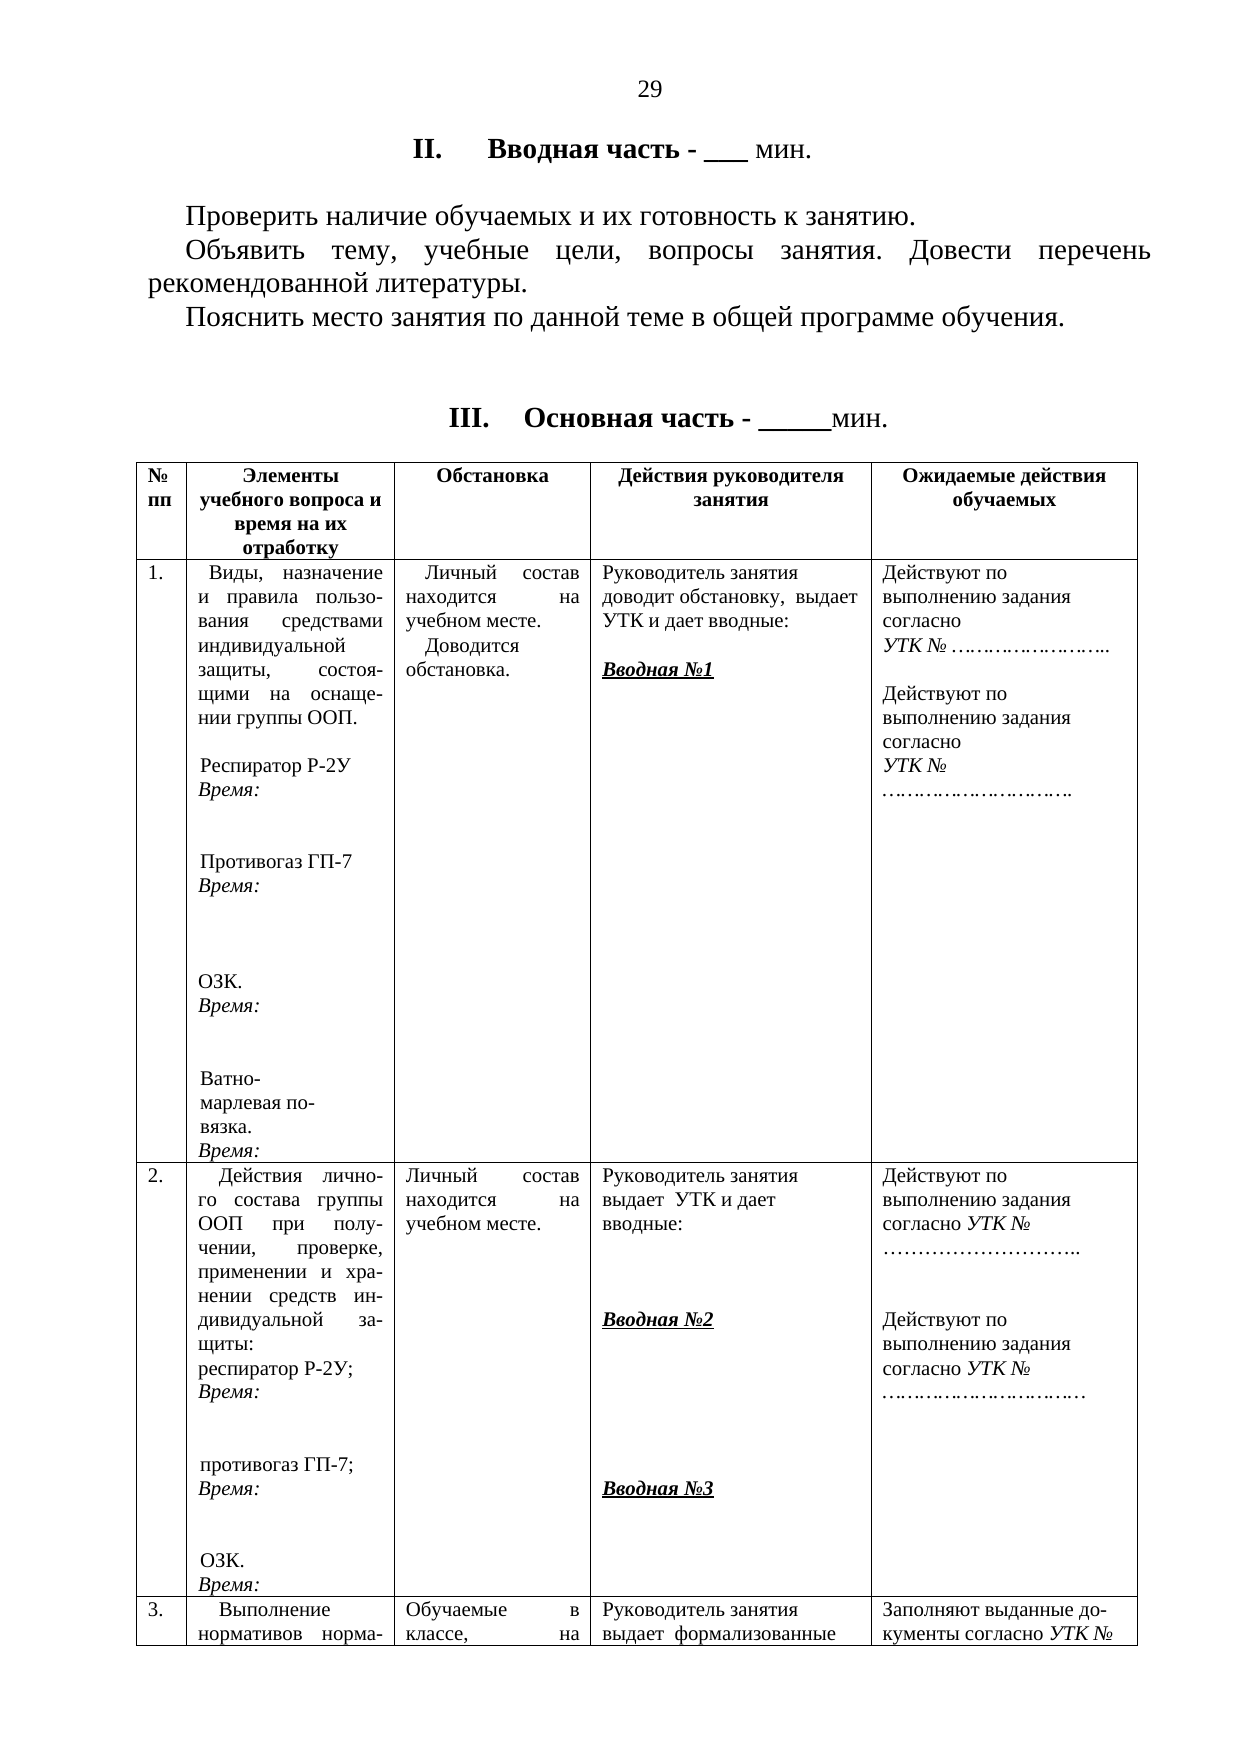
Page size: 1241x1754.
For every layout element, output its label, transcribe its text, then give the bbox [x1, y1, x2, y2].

text Объявить тему, учебные цели, вопросы занятия. Довести перечень рекомендованной литературы. [148, 232, 1152, 299]
table_header № пп [137, 463, 186, 559]
table_cell Личный состав находится на учебном месте. Доводится обстановка. [395, 560, 590, 1162]
text Пояснить место занятия по данной теме в общей программе обучения. [148, 299, 1152, 333]
table_cell Виды, назначение и правила пользо-вания средствами индивидуальной защиты, состоя-щими на оснаще-нии группы ООП. Респиратор Р-2У Время: Противогаз ГП-7 Время: ОЗК. Время: Ватно- марлевая по- вязка. Время: [187, 560, 394, 1162]
table_cell 1. [137, 560, 186, 1162]
table_cell Действия лично-го состава группы ООП при полу-чении, проверке, применении и хра-нении средств ин-дивидуальной за-щиты: респиратор Р-2У; Время: противогаз ГП-7; Время: ОЗК. Время: [187, 1163, 394, 1596]
text Проверить наличие обучаемых и их готовность к занятию. [148, 198, 1152, 232]
table_cell Обучаемые в классе, на площадке. [395, 1597, 590, 1645]
list Основная часть - _____мин. [185, 400, 1152, 433]
table_cell 3. [137, 1597, 186, 1645]
table_header Действия руководителя занятия [591, 463, 871, 559]
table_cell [591, 1597, 871, 1645]
table_cell Личный состав находится на учебном месте. [395, 1163, 590, 1596]
table_cell Руководитель занятия выдает УТК и дает вводные: Вводная №2 Вводная №3 [591, 1163, 871, 1596]
list Вводная часть - ___ мин. [73, 131, 1152, 165]
table_header Обстановка [395, 463, 590, 559]
table_header Ожидаемые действия обучаемых [872, 463, 1137, 559]
table_cell Действуют по выполнению задания согласно УТК № ……………………….. Действуют по выполнению задания согласно УТК № …………………………… [872, 1163, 1137, 1596]
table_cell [872, 1597, 1137, 1645]
table_cell 2. [137, 1163, 186, 1596]
table_header Элементы учебного вопроса и время на их отработку [187, 463, 394, 559]
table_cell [187, 1597, 394, 1645]
table_cell Действуют по выполнению задания согласно УТК № …………………….. Действуют по выполнению задания согласно УТК № …………………………. [872, 560, 1137, 1162]
table_cell Руководитель занятия доводит обстановку, выдает УТК и дает вводные: Вводная №1 [591, 560, 871, 1162]
